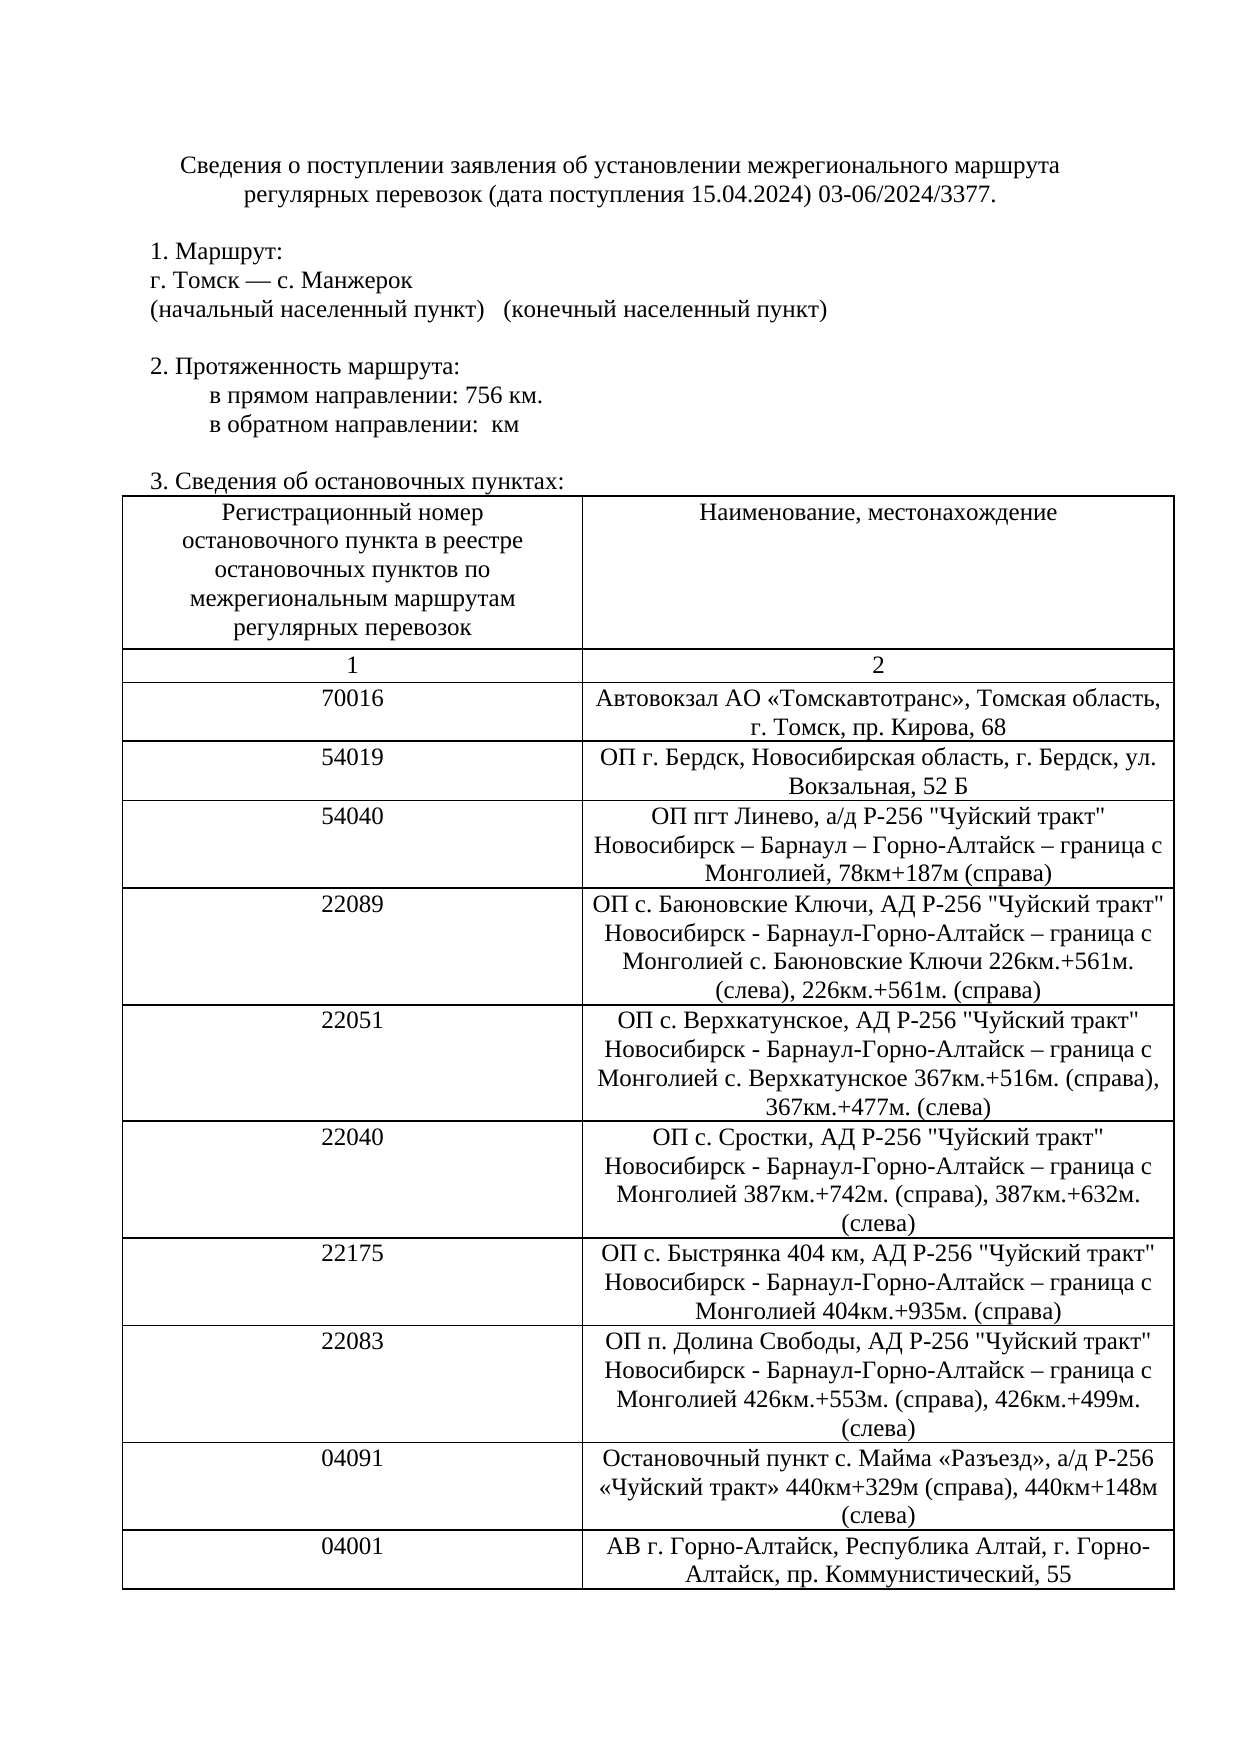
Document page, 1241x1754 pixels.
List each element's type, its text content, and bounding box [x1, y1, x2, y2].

text 2. Протяженность маршрута: [150, 351, 1090, 380]
table_cell 70016 [123, 683, 582, 740]
table_cell 04091 [123, 1443, 582, 1529]
table_cell ОП с. Баюновские Ключи, АД Р-256 "Чуйский тракт" Новосибирск - Барнаул-Горно-Алтайск – граница с Монголией с. Баюновские Ключи 226км.+561м. (слева), 226км.+561м. (справа) [583, 889, 1173, 1004]
table_cell ОП с. Верхкатунское, АД Р-256 "Чуйский тракт" Новосибирск - Барнаул-Горно-Алтайск – граница с Монголией с. Верхкатунское 367км.+516м. (справа), 367км.+477м. (слева) [583, 1006, 1173, 1120]
table_cell 22083 [123, 1326, 582, 1441]
table_cell 22089 [123, 889, 582, 1004]
table_cell 2 [583, 650, 1173, 681]
table_cell 54019 [123, 742, 582, 799]
table_cell 1 [123, 650, 582, 681]
text в обратном направлении: км [150, 409, 1090, 437]
text 3. Сведения об остановочных пунктах: [150, 466, 1090, 495]
text Сведения о поступлении заявления об установлении межрегионального маршрута регулярных перевозок (дата поступления 15.04.2024) 03-06/2024/3377. [150, 150, 1090, 207]
table_cell Остановочный пункт с. Майма «Разъезд», а/д Р-256 «Чуйский тракт» 440км+329м (справа), 440км+148м (слева) [583, 1443, 1173, 1529]
text 1. Маршрут: [150, 236, 1090, 265]
table_cell 54040 [123, 801, 582, 887]
text г. Томск — с. Манжерок [150, 265, 1090, 294]
table_header Наименование, местонахождение [583, 497, 1173, 648]
text (начальный населенный пункт) (конечный населенный пункт) [150, 294, 1090, 322]
table_cell ОП пгт Линево, а/д Р-256 "Чуйский тракт" Новосибирск – Барнаул – Горно-Алтайск – граница с Монголией, 78км+187м (справа) [583, 801, 1173, 887]
table_cell ОП п. Долина Свободы, АД Р-256 "Чуйский тракт" Новосибирск - Барнаул-Горно-Алтайск – граница с Монголией 426км.+553м. (справа), 426км.+499м. (слева) [583, 1326, 1173, 1441]
table_cell Автовокзал АО «Томскавтотранс», Томская область, г. Томск, пр. Кирова, 68 [583, 683, 1173, 740]
table_cell ОП с. Быстрянка 404 км, АД Р-256 "Чуйский тракт" Новосибирск - Барнаул-Горно-Алтайск – граница с Монголией 404км.+935м. (справа) [583, 1239, 1173, 1325]
table_cell АВ г. Горно-Алтайск, Республика Алтай, г. Горно-Алтайск, пр. Коммунистический, 55 [583, 1531, 1173, 1588]
text в прямом направлении: 756 км. [150, 380, 1090, 409]
table_cell 22051 [123, 1006, 582, 1120]
table_cell 04001 [123, 1531, 582, 1588]
table_cell ОП г. Бердск, Новосибирская область, г. Бердск, ул. Вокзальная, 52 Б [583, 742, 1173, 799]
table_cell 22175 [123, 1239, 582, 1325]
table_cell 22040 [123, 1122, 582, 1237]
table_cell ОП с. Сростки, АД Р-256 "Чуйский тракт" Новосибирск - Барнаул-Горно-Алтайск – граница с Монголией 387км.+742м. (справа), 387км.+632м. (слева) [583, 1122, 1173, 1237]
table_header Регистрационный номер остановочного пункта в реестре остановочных пунктов по межрегиональным маршрутам регулярных перевозок [123, 497, 582, 648]
